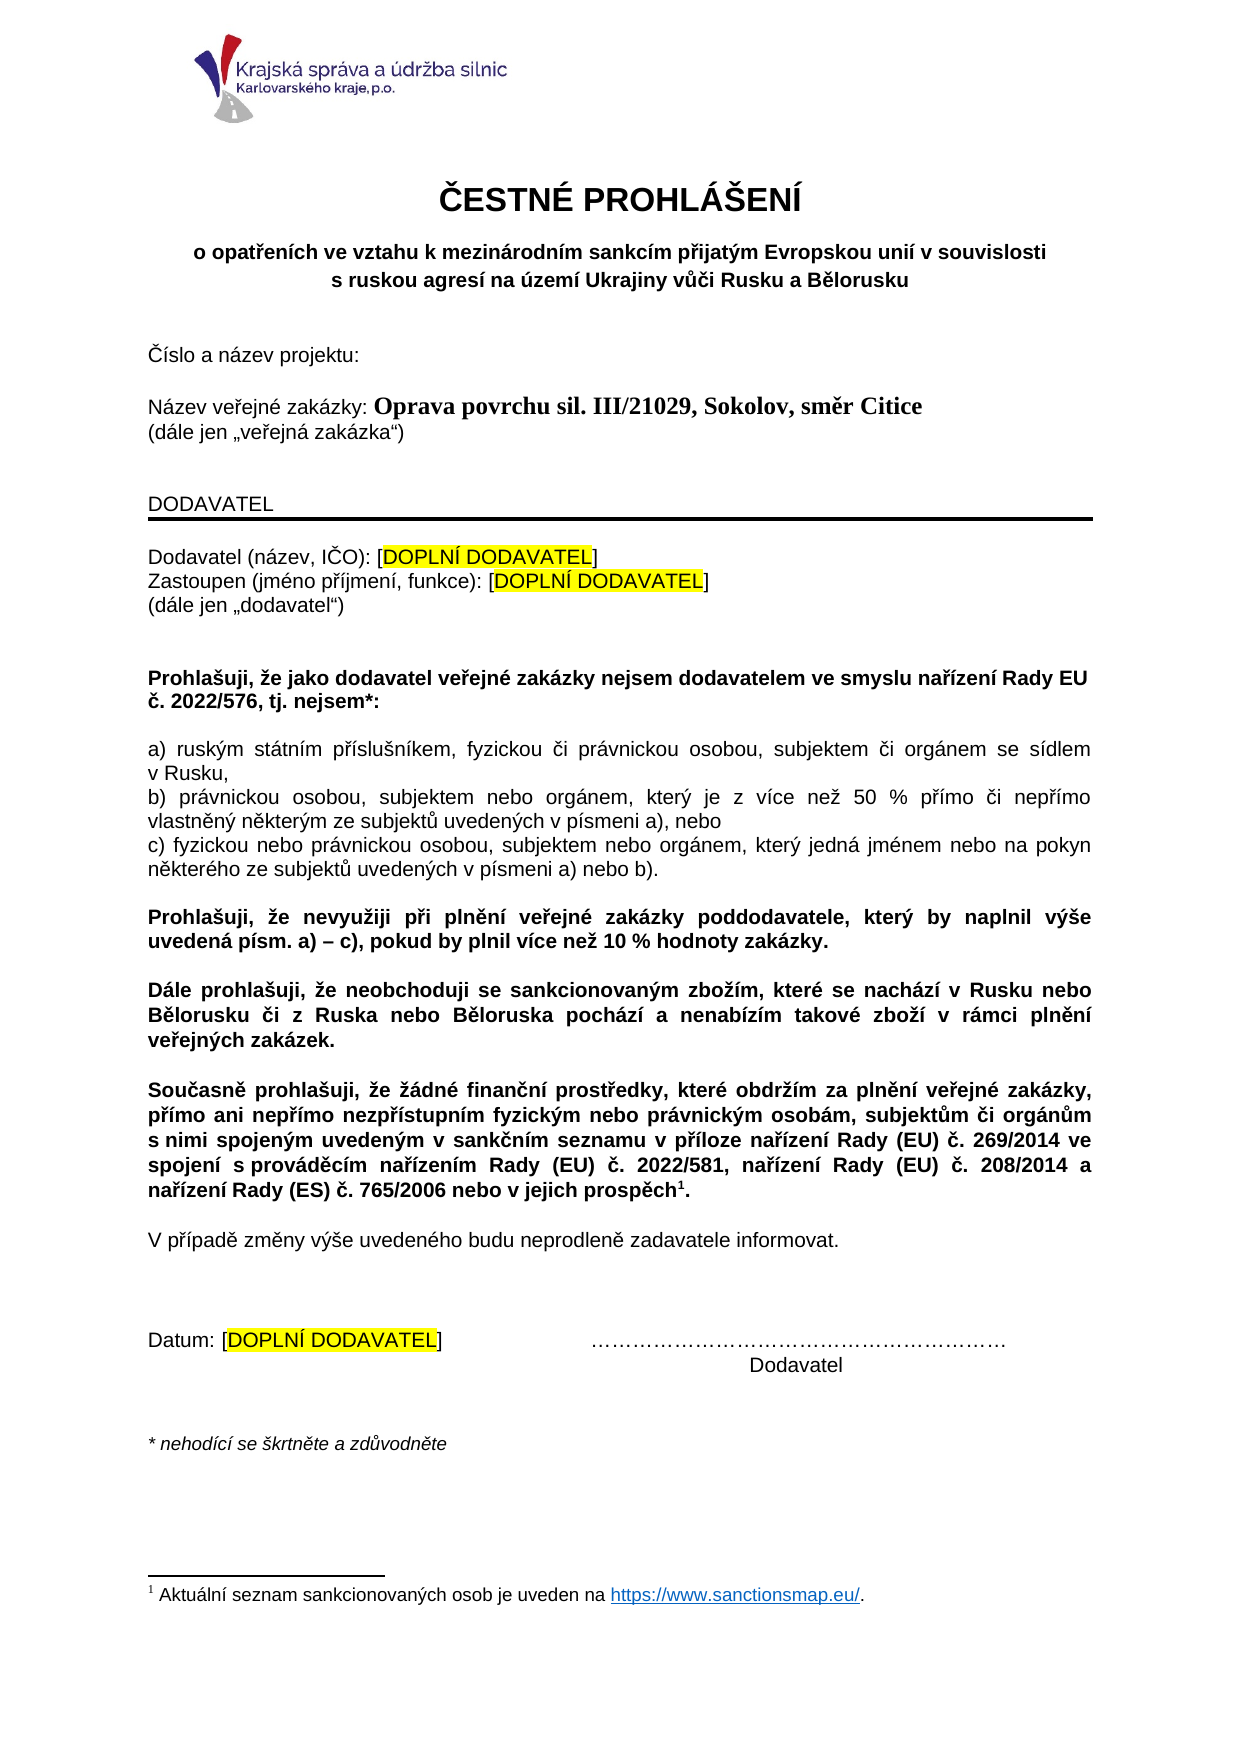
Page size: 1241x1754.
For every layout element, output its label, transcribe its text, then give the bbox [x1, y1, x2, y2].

text b) právnickou osobou, subjektem nebo orgánem, který je z více než 50 % přímo či nepřímo vlastněný některým ze subjektů uvedených v písmeni a), nebo [148, 785, 1093, 833]
subtitle V případě změny výše uvedeného budu neprodleně zadavatele informovat. [148, 1228, 1093, 1253]
text o opatřeních ve vztahu k mezinárodním sankcím přijatým Evropskou unií v souvislosti s ruskou agresí na území Ukrajiny vůči Rusku a Bělorusku [148, 240, 1093, 291]
text a) ruským státním příslušníkem, fyzickou či právnickou osobou, subjektem či orgánem se sídlem v Rusku, [148, 737, 1093, 785]
subtitle ČESTNÉ PROHLÁŠENÍ [148, 191, 1093, 216]
text Název veřejné zakázky: Oprava povrchu sil. III/21029, Sokolov, směr Citice [148, 391, 1093, 419]
text Dodavatel (název, IČO): [DOPLNÍ DODAVATEL] [148, 544, 1093, 568]
text (dále jen „veřejná zakázka“) [148, 419, 1093, 443]
subtitle Současně prohlašuji, že žádné finanční prostředky, které obdržím za plnění veřejné zakázky, přímo ani nepřímo nezpřístupním fyzickým nebo právnickým osobám, subjektům či orgánům s nimi spojeným uvedeným v sankčním seznamu v příloze nařízení Rady (EU) č. 269/2014 ve spojení s prováděcím nařízením Rady (EU) č. 2022/581, nařízení Rady (EU) č. 208/2014 a nařízení Rady (ES) č. 765/2006 nebo v jejich prospěch. [148, 1078, 1093, 1203]
text c) fyzickou nebo právnickou osobou, subjektem nebo orgánem, který jedná jménem nebo na pokyn některého ze subjektů uvedených v písmeni a) nebo b). [148, 833, 1093, 881]
text Číslo a název projektu: [148, 343, 1093, 367]
text Prohlašuji, že nevyužiji při plnění veřejné zakázky poddodavatele, který by naplnil výše uvedená písm. a) – c), pokud by plnil více než 10 % hodnoty zakázky. [148, 905, 1093, 953]
text DODAVATEL [148, 491, 1093, 517]
text (dále jen „dodavatel“) [148, 592, 1093, 616]
text Zastoupen (jméno příjmení, funkce): [DOPLNÍ DODAVATEL] [148, 568, 1093, 592]
subtitle * nehodící se škrtněte a zdůvodněte [148, 1433, 1093, 1454]
list Dodavatel [664, 1353, 1196, 1377]
subtitle Dále prohlašuji, že neobchoduji se sankcionovaným zbožím, které se nachází v Rusku nebo Bělorusku či z Ruska nebo Běloruska pochází a nenabízím takové zboží v rámci plnění veřejných zakázek. [148, 978, 1093, 1053]
text Prohlašuji, že jako dodavatel veřejné zakázky nejsem dodavatelem ve smyslu nařízení Rady EU č. 2022/576, tj. nejsem*: [148, 665, 1093, 713]
subtitle Datum: [DOPLNÍ DODAVATEL] …………………………………………………… [148, 1328, 1093, 1353]
picture [147, 24, 548, 128]
